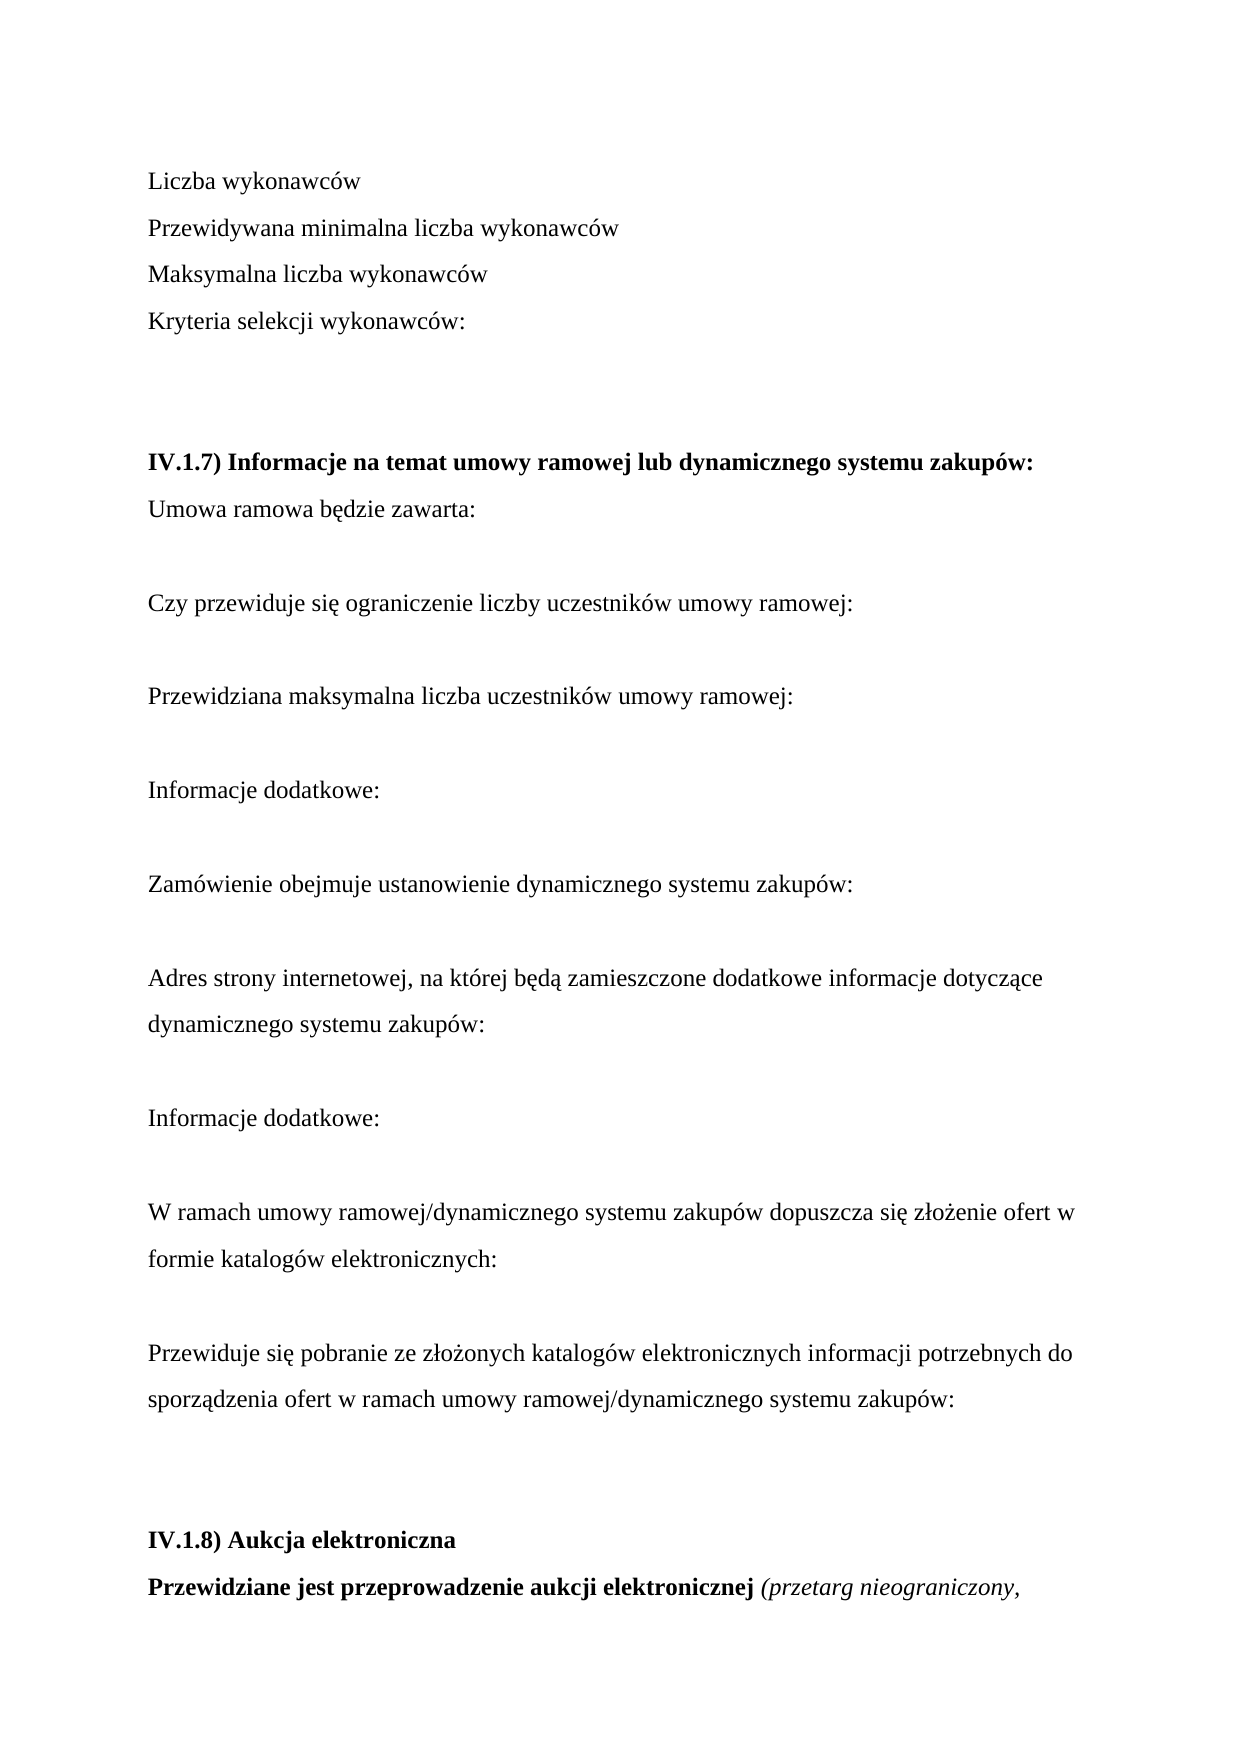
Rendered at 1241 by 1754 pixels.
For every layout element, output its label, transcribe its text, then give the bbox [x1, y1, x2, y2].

text Umowa ramowa będzie zawarta: Czy przewiduje się ograniczenie liczby uczestników umowy ramowej: Przewidziana maksymalna liczba uczestników umowy ramowej: Informacje dodatkowe: Zamówienie obejmuje ustanowienie dynamicznego systemu zakupów: Adres strony internetowej, na której będą zamieszczone dodatkowe informacje dotyczące dynamicznego systemu zakupów: Informacje dodatkowe: W ramach umowy ramowej/dynamicznego systemu zakupów dopuszcza się złożenie ofert w formie katalogów elektronicznych: Przewiduje się pobranie ze złożonych katalogów elektronicznych informacji potrzebnych do sporządzenia ofert w ramach umowy ramowej/dynamicznego systemu zakupów: [148, 476, 1093, 1460]
text IV.1.7) Informacje na temat umowy ramowej lub dynamicznego systemu zakupów: [148, 382, 1093, 476]
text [148, 1460, 1093, 1601]
text Liczba wykonawców Przewidywana minimalna liczba wykonawców Maksymalna liczba wykonawców Kryteria selekcji wykonawców: [148, 148, 1093, 382]
